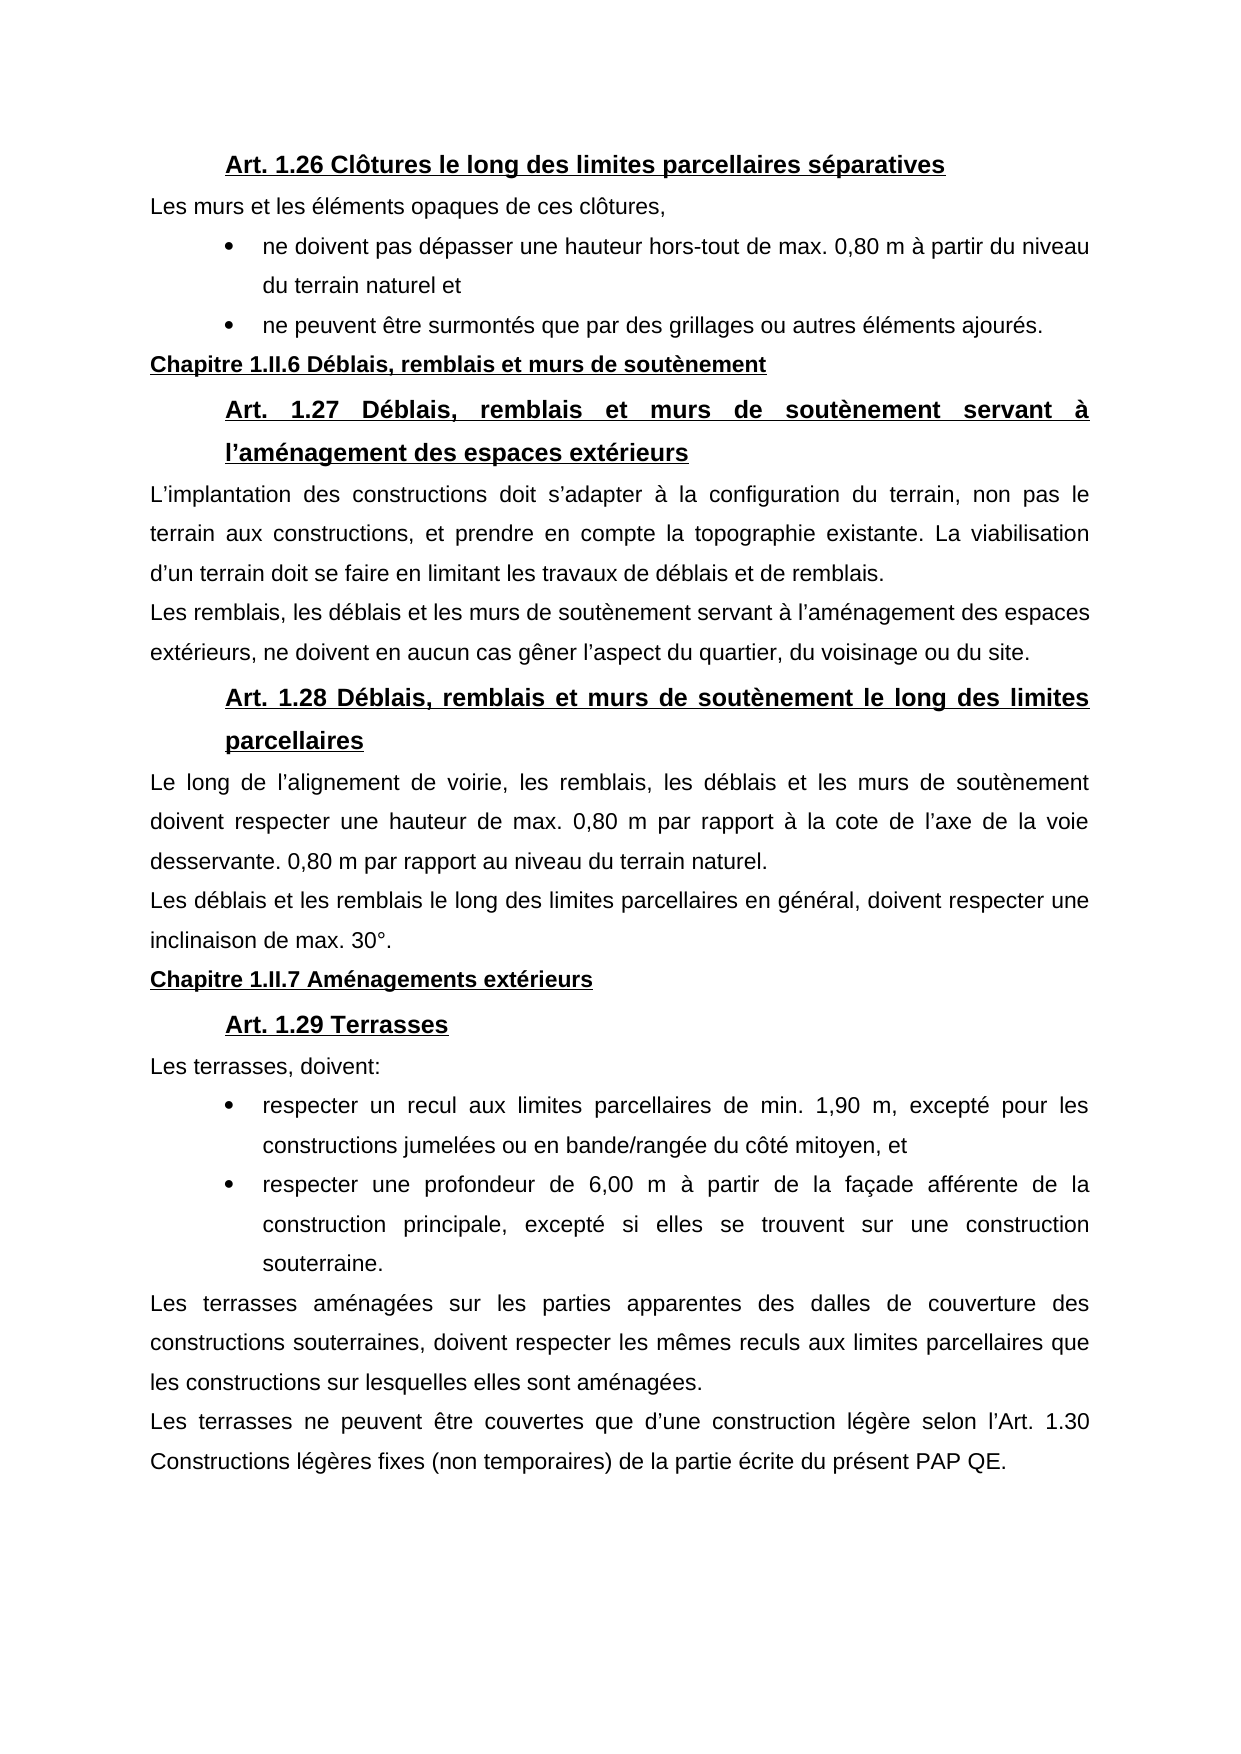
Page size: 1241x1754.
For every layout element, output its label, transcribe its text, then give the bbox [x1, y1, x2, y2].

text L’implantation des constructions doit s’adapter à la configuration du terrain, non pas le terrain aux constructions, et prendre en compte la topographie existante. La viabilisation d’un terrain doit se faire en limitant les travaux de déblais et de remblais. [150, 481, 1090, 586]
list ne doivent pas dépasser une hauteur hors-tout de max. 0,80 m à partir du niveau du terrain naturel et [225, 233, 1090, 298]
subtitle Art. 1.29 Terrasses [225, 1010, 1090, 1038]
text Les remblais, les déblais et les murs de soutènement servant à l’aménagement des espaces extérieurs, ne doivent en aucun cas gêner l’aspect du quartier, du voisinage ou du site. [150, 599, 1090, 665]
text Les terrasses ne peuvent être couvertes que d’une construction légère selon l’Art. 1.30 Constructions légères fixes (non temporaires) de la partie écrite du présent PAP QE. [150, 1408, 1090, 1474]
subtitle Art. 1.27 Déblais, remblais et murs de soutènement servant à l’aménagement des espaces extérieurs [225, 421, 1090, 467]
text Chapitre 1.II.6 Déblais, remblais et murs de soutènement [150, 351, 1090, 377]
list respecter un recul aux limites parcellaires de min. 1,90 m, excepté pour les constructions jumelées ou en bande/rangée du côté mitoyen, et [225, 1092, 1090, 1158]
text Les terrasses, doivent: [150, 1053, 1090, 1079]
text Le long de l’alignement de voirie, les remblais, les déblais et les murs de soutènement doivent respecter une hauteur de max. 0,80 m par rapport à la cote de l’axe de la voie desservante. 0,80 m par rapport au niveau du terrain naturel. [150, 769, 1090, 874]
subtitle Art. 1.27 Déblais, remblais et murs de soutènement servant à l’aménagement des espaces extérieurs [225, 395, 1090, 420]
subtitle Art. 1.28 Déblais, remblais et murs de soutènement le long des limites parcellaires [225, 682, 1090, 708]
list respecter une profondeur de 6,00 m à partir de la façade afférente de la construction principale, excepté si elles se trouvent sur une construction souterraine. [225, 1171, 1090, 1277]
text Les déblais et les remblais le long des limites parcellaires en général, doivent respecter une inclinaison de max. 30°. [150, 887, 1090, 953]
list ne peuvent être surmontés que par des grillages ou autres éléments ajourés. [225, 312, 1090, 338]
text Chapitre 1.II.7 Aménagements extérieurs [150, 966, 1090, 992]
text Les murs et les éléments opaques de ces clôtures, [150, 193, 1090, 219]
text Les terrasses aménagées sur les parties apparentes des dalles de couverture des constructions souterraines, doivent respecter les mêmes reculs aux limites parcellaires que les constructions sur lesquelles elles sont aménagées. [150, 1290, 1090, 1395]
subtitle Art. 1.28 Déblais, remblais et murs de soutènement le long des limites parcellaires [225, 709, 1090, 754]
subtitle Art. 1.26 Clôtures le long des limites parcellaires séparatives [225, 150, 1090, 179]
